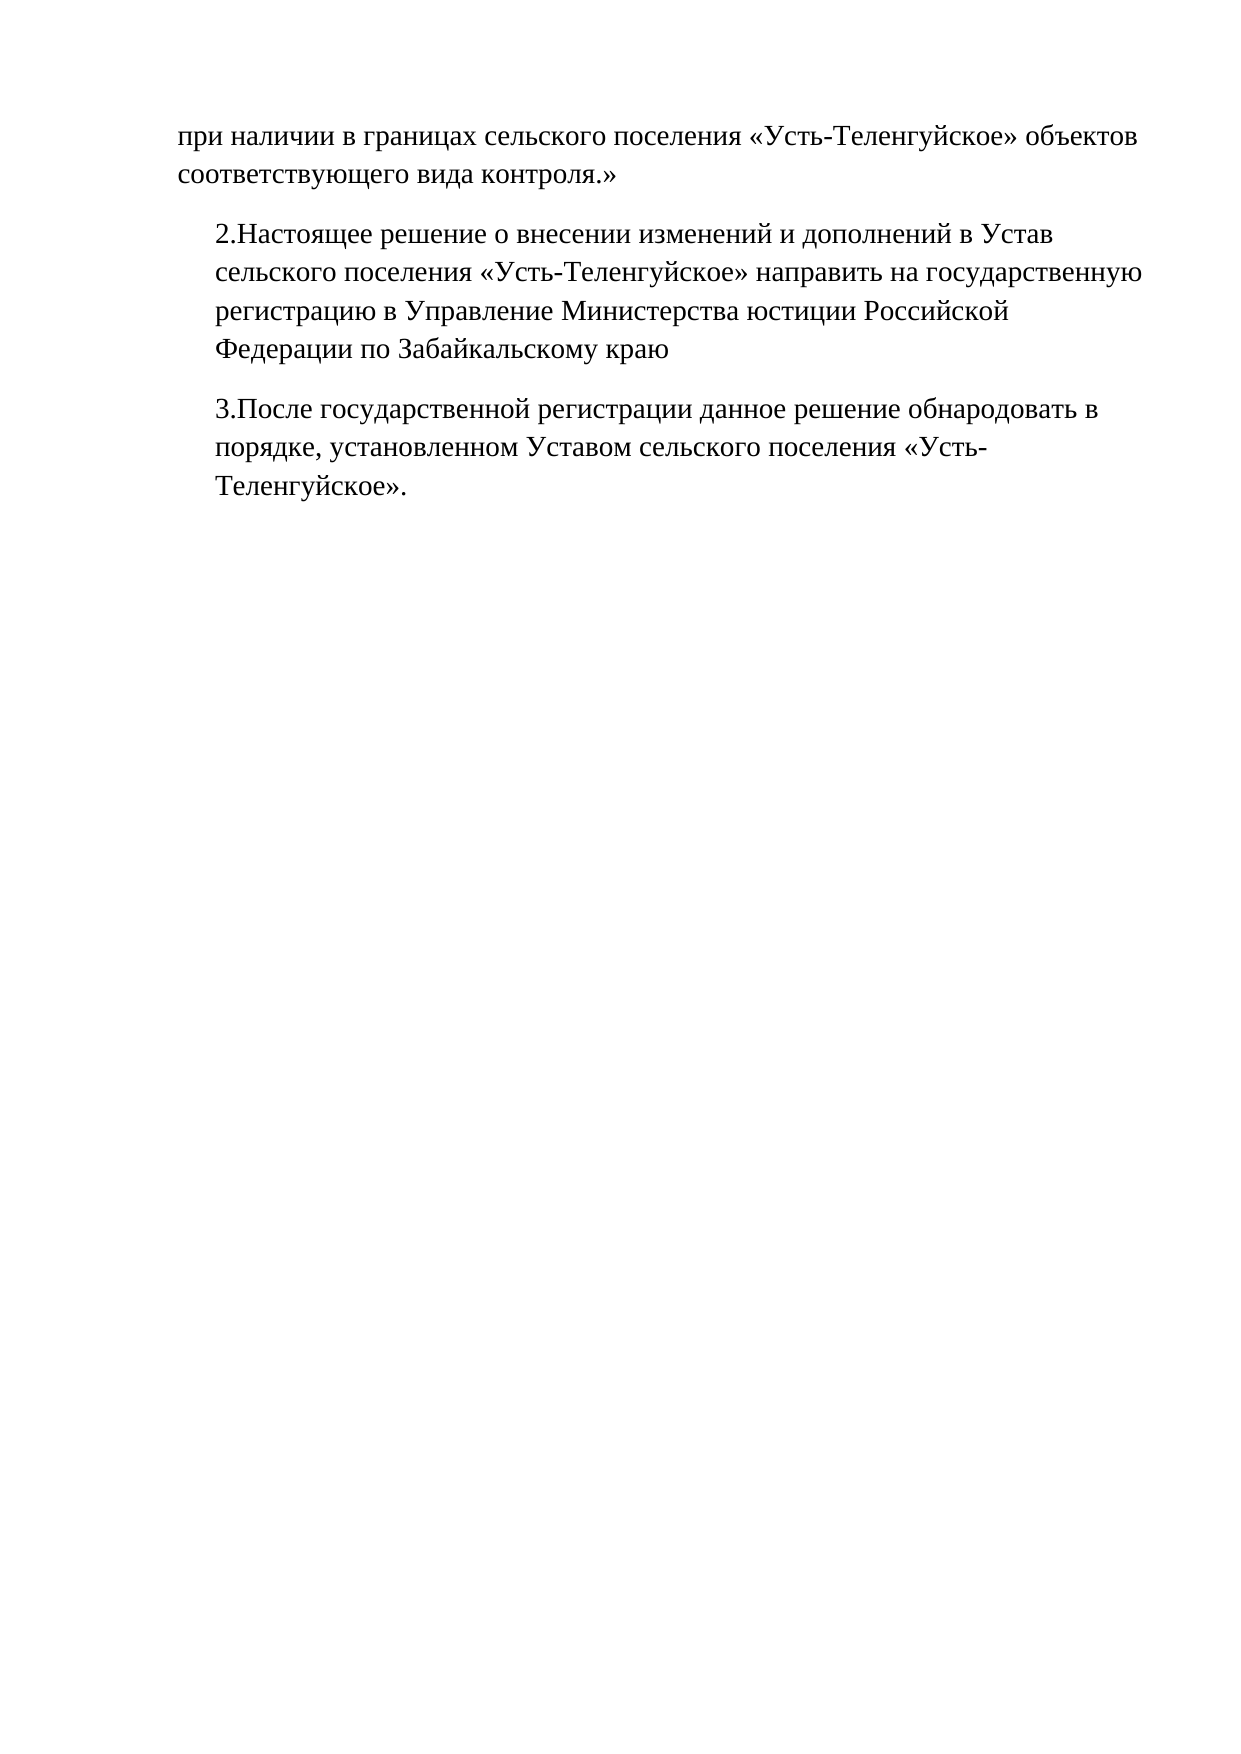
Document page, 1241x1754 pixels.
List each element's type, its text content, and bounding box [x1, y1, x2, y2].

text 2.Настоящее решение о внесении изменений и дополнений в Устав сельского поселения «Усть-Теленгуйское» направить на государственную регистрацию в Управление Министерства юстиции Российской Федерации по Забайкальскому краю [215, 216, 1152, 365]
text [177, 118, 1152, 190]
text 3.После государственной регистрации данное решение обнародовать в порядке, установленном Уставом сельского поселения «Усть-Теленгуйское». [215, 391, 1152, 502]
